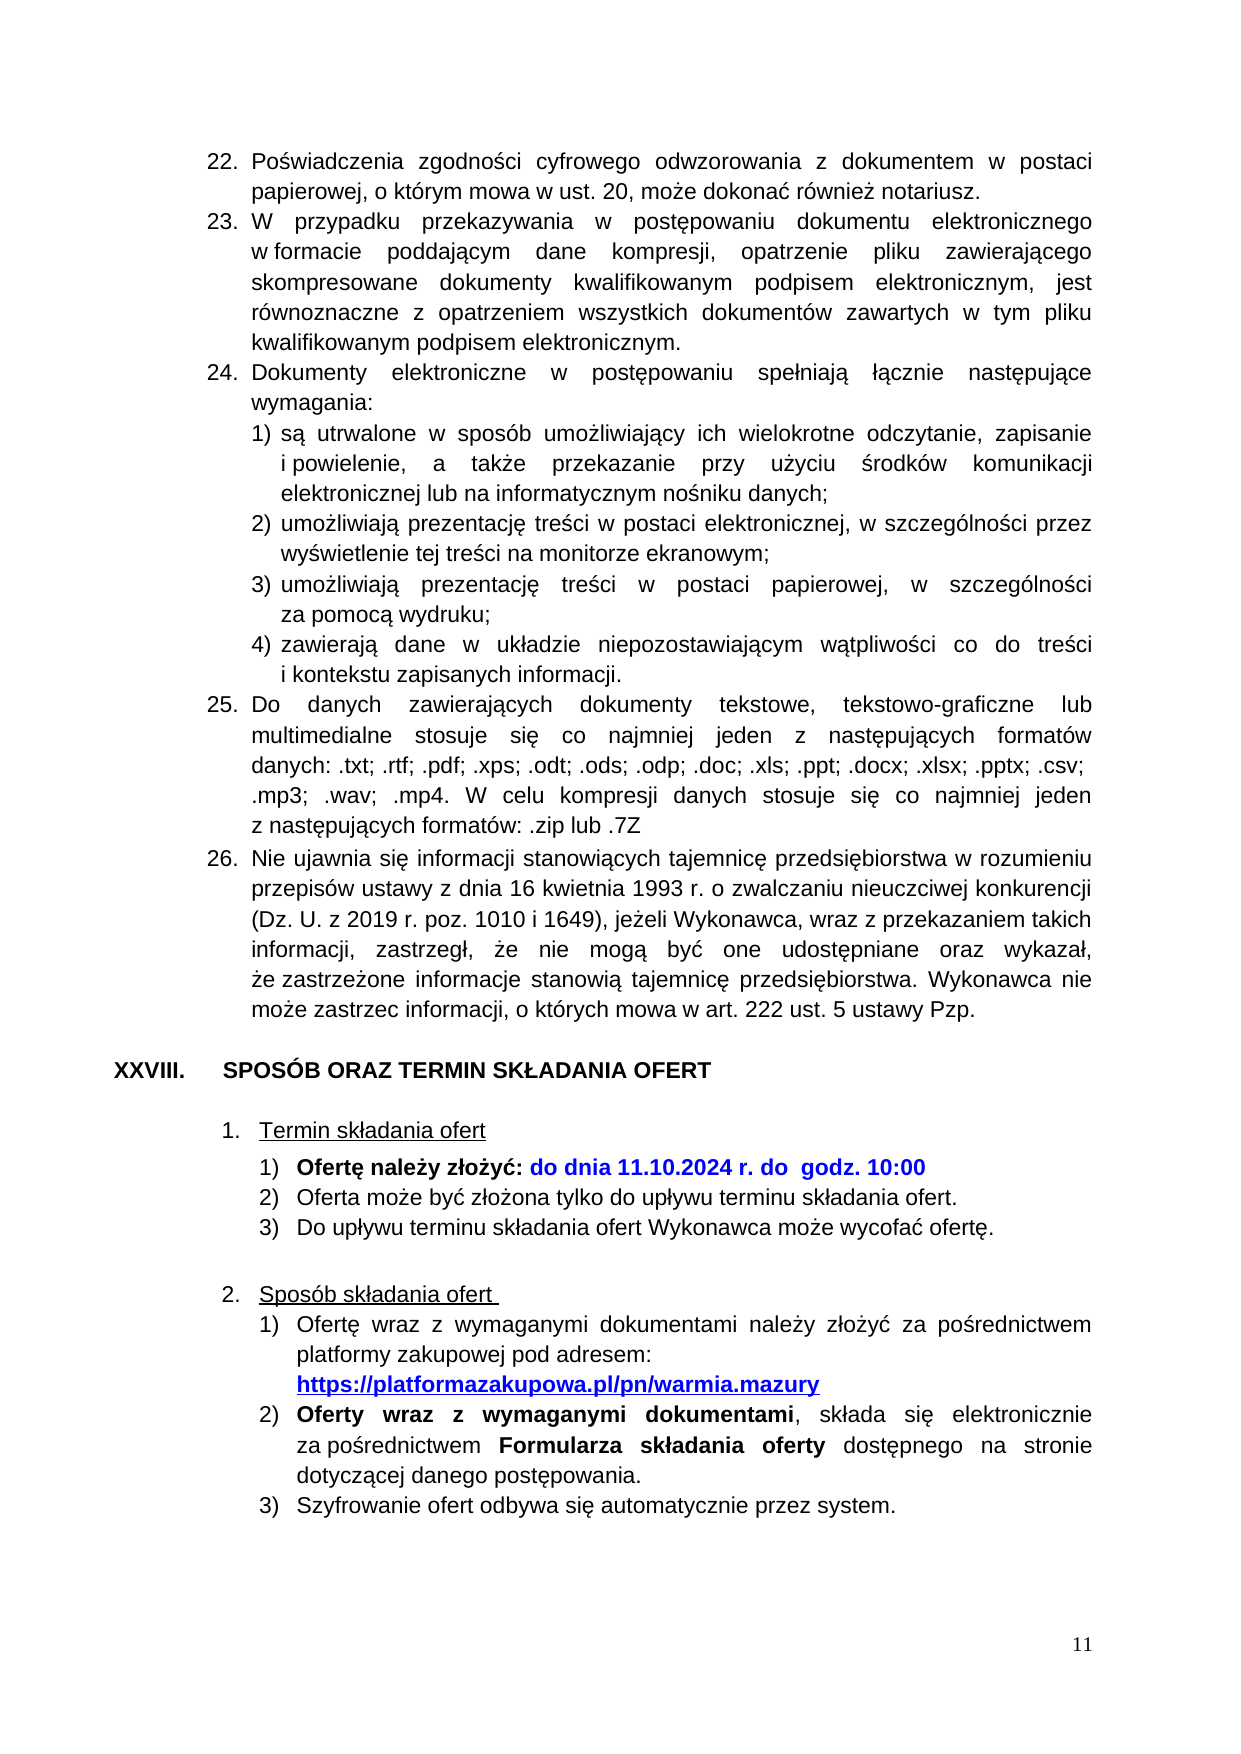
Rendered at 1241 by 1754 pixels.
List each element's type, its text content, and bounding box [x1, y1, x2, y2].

list Oferta może być złożona tylko do upływu terminu składania ofert. [259, 1184, 1093, 1210]
list Termin składania ofert [221, 1117, 1093, 1143]
list są utrwalone w sposób umożliwiający ich wielokrotne odczytanie, zapisanie i powielenie, a także przekazanie przy użyciu środków komunikacji elektronicznej lub na informatycznym nośniku danych; [251, 419, 1093, 506]
list Szyfrowanie ofert odbywa się automatycznie przez system. [259, 1492, 1093, 1518]
list Nie ujawnia się informacji stanowiących tajemnicę przedsiębiorstwa w rozumieniu przepisów ustawy z dnia 16 kwietnia 1993 r. o zwalczaniu nieuczciwej konkurencji (Dz. U. z 2019 r. poz. 1010 i 1649), jeżeli Wykonawca, wraz z przekazaniem takich informacji, zastrzegł, że nie mogą być one udostępniane oraz wykazał, że zastrzeżone informacje stanowią tajemnicę przedsiębiorstwa. Wykonawca nie może zastrzec informacji, o których mowa w art. 222 ust. 5 ustawy Pzp. [207, 845, 1093, 1022]
text https://platformazakupowa.pl/pn/warmia.mazury [296, 1371, 1093, 1397]
list Poświadczenia zgodności cyfrowego odwzorowania z dokumentem w postaci papierowej, o którym mowa w ust. 20, może dokonać również notariusz. [207, 148, 1093, 204]
list Ofertę wraz z wymaganymi dokumentami należy złożyć za pośrednictwem platformy zakupowej pod adresem: [259, 1311, 1093, 1367]
list umożliwiają prezentację treści w postaci papierowej, w szczególności za pomocą wydruku; [251, 571, 1093, 627]
list Do danych zawierających dokumenty tekstowe, tekstowo-graficzne lub multimedialne stosuje się co najmniej jeden z następujących formatów danych: .txt; .rtf; .pdf; .xps; .odt; .ods; .odp; .doc; .xls; .ppt; .docx; .xlsx; .pptx; .csv; .mp3; .wav; .mp4. W celu kompresji danych stosuje się co najmniej jeden z następujących formatów: .zip lub .7Z [207, 691, 1093, 838]
list Oferty wraz z wymaganymi dokumentami, składa się elektronicznie za pośrednictwem Formularza składania oferty dostępnego na stronie dotyczącej danego postępowania. [259, 1401, 1093, 1488]
list Sposób składania ofert [221, 1281, 1093, 1307]
list umożliwiają prezentację treści w postaci elektronicznej, w szczególności przez wyświetlenie tej treści na monitorze ekranowym; [251, 510, 1093, 567]
list W przypadku przekazywania w postępowaniu dokumentu elektronicznego w formacie poddającym dane kompresji, opatrzenie pliku zawierającego skompresowane dokumenty kwalifikowanym podpisem elektronicznym, jest równoznaczne z opatrzeniem wszystkich dokumentów zawartych w tym pliku kwalifikowanym podpisem elektronicznym. [207, 208, 1093, 355]
list SPOSÓB ORAZ TERMIN SKŁADANIA OFERT [185, 1057, 1093, 1083]
list Ofertę należy złożyć: do dnia 11.10.2024 r. do godz. 10:00 [259, 1153, 1093, 1180]
list Do upływu terminu składania ofert Wykonawca może wycofać ofertę. [259, 1214, 1093, 1240]
list Dokumenty elektroniczne w postępowaniu spełniają łącznie następujące wymagania: [207, 359, 1093, 416]
list zawierają dane w układzie niepozostawiającym wątpliwości co do treści i kontekstu zapisanych informacji. [251, 631, 1093, 687]
